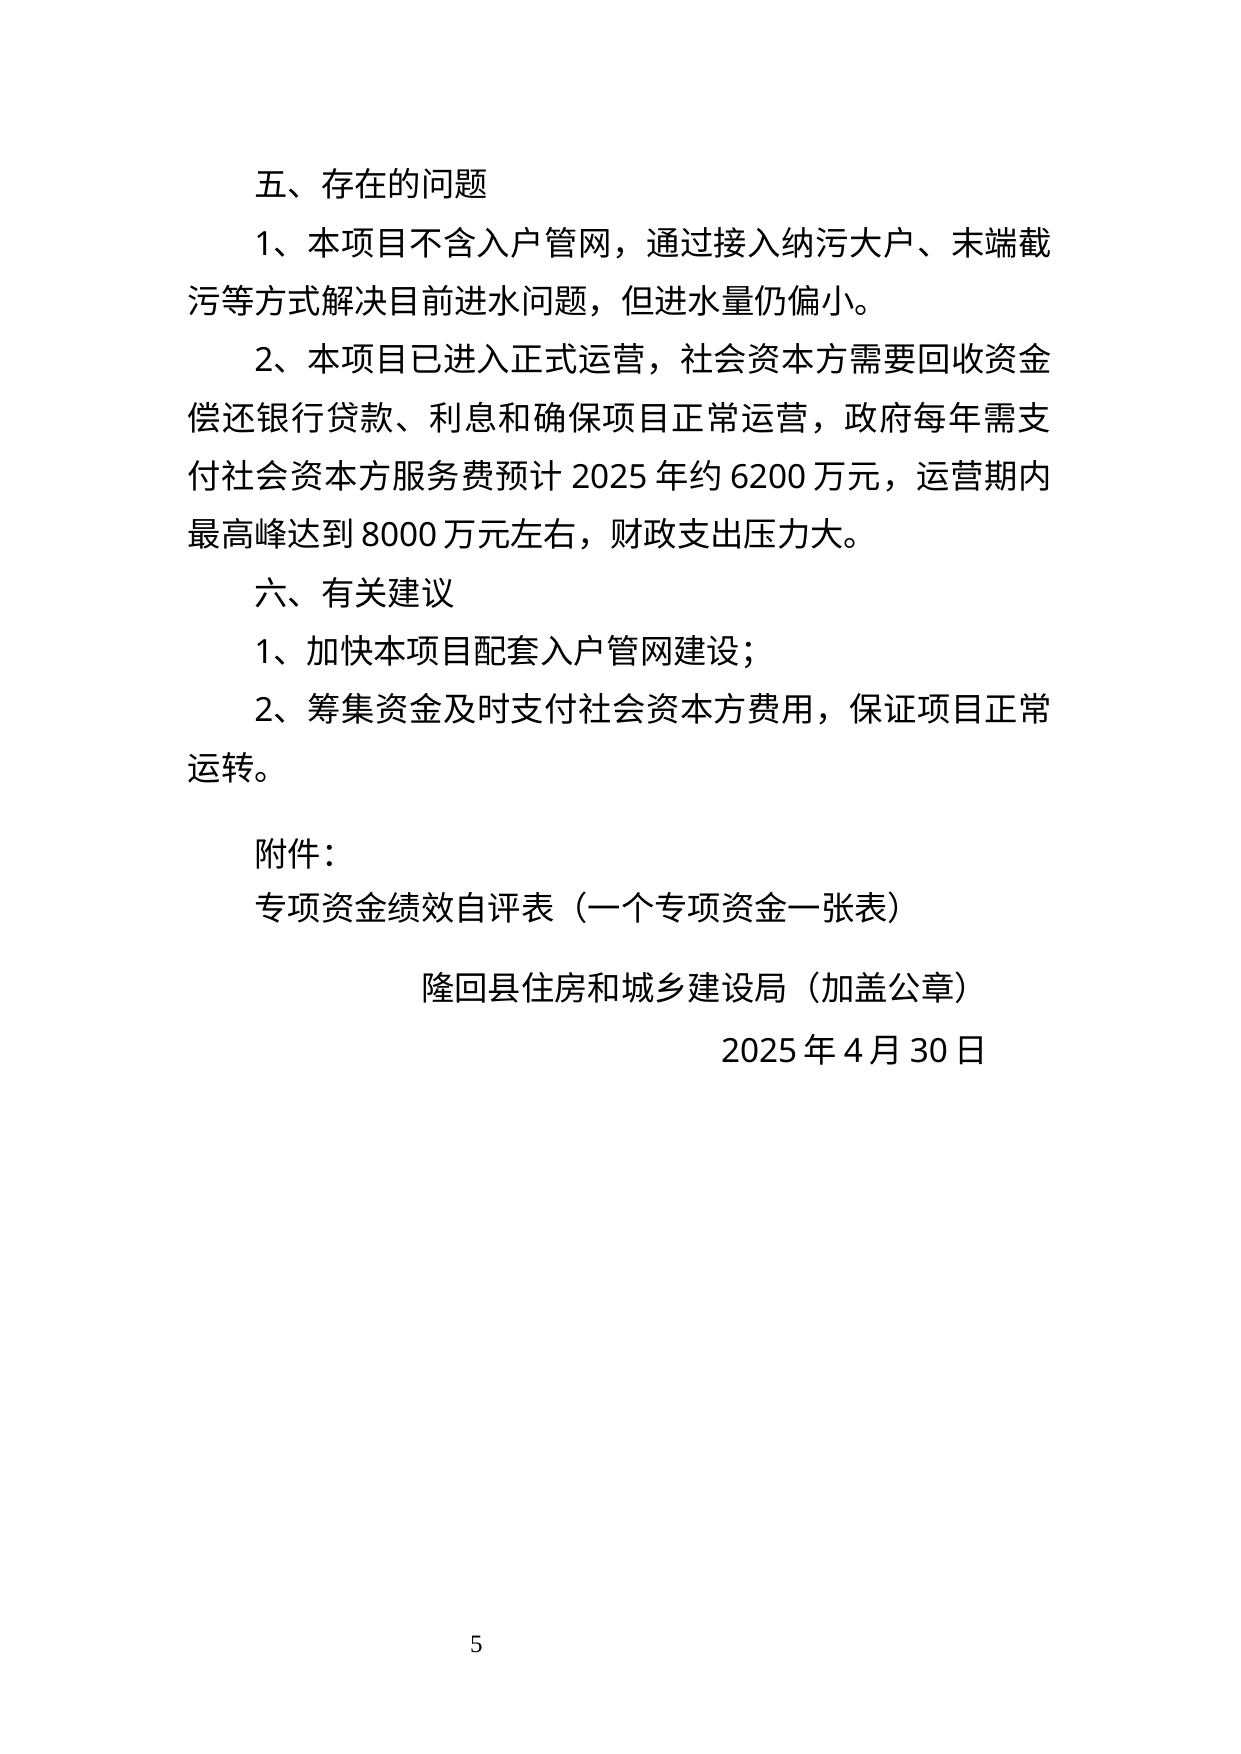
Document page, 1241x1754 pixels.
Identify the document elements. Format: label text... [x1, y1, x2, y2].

text 1、加快本项目配套入户管网建设； [187, 617, 1053, 675]
text 隆回县住房和城乡建设局（加盖公章） [187, 950, 1053, 1012]
subtitle 专项资金绩效自评表（一个专项资金一张表） [187, 887, 1053, 929]
text 2、本项目已进入正式运营，社会资本方需要回收资金偿还银行贷款、利息和确保项目正常运营，政府每年需支付社会资本方服务费预计2025年约6200万元，运营期内最高峰达到8000万元左右，财政支出压力大。 [187, 325, 1053, 558]
text 2、筹集资金及时支付社会资本方费用，保证项目正常运转。 [187, 675, 1053, 792]
text 五、存在的问题 [187, 150, 1053, 208]
text 1、本项目不含入户管网，通过接入纳污大户、末端截污等方式解决目前进水问题，但进水量仍偏小。 [187, 208, 1053, 325]
text 六、有关建议 [187, 558, 1053, 617]
text 附件： [187, 833, 1053, 875]
text 2025年4月30日附件6 [187, 1012, 1053, 1075]
